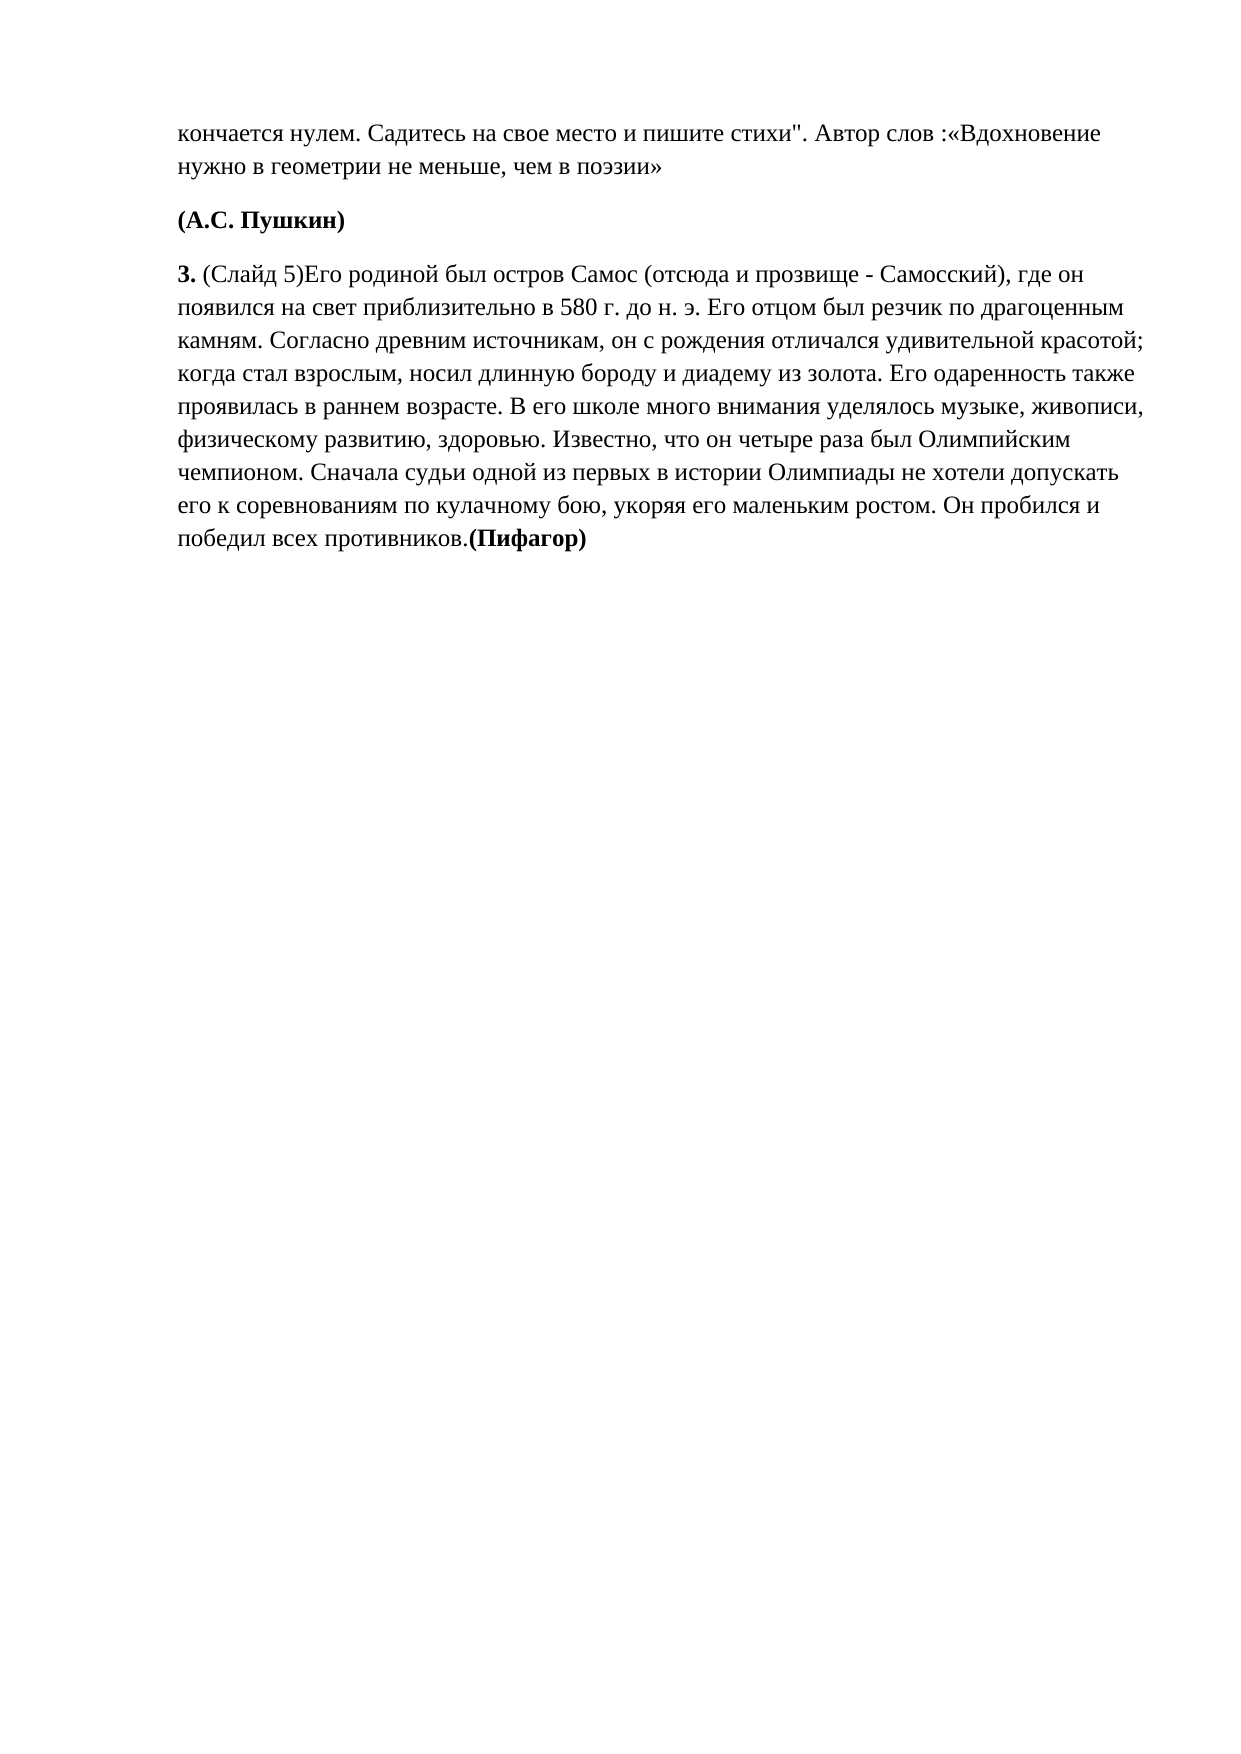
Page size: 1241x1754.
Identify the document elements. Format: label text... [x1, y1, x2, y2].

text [177, 118, 1152, 180]
text (А.С. Пушкин) [177, 205, 1152, 234]
text 3. (Слайд 5)Его родиной был остров Самос (отсюда и прозвище - Самосский), где он появился на свет приблизительно в 580 г. до н. э. Его отцом был резчик по драгоценным камням. Согласно древним источникам, он с рождения отличался удивительной красотой; когда стал взрослым, носил длинную бороду и диадему из золота. Его одаренность также проявилась в раннем возрасте. В его школе много внимания уделялось музыке, живописи, физическому развитию, здоровью. Известно, что он четыре раза был Олимпийским чемпионом. Сначала судьи одной из первых в истории Олимпиады не хотели допускать его к соревнованиям по кулачному бою, укоряя его маленьким ростом. Он пробился и победил всех противников.(Пифагор) [177, 259, 1152, 552]
